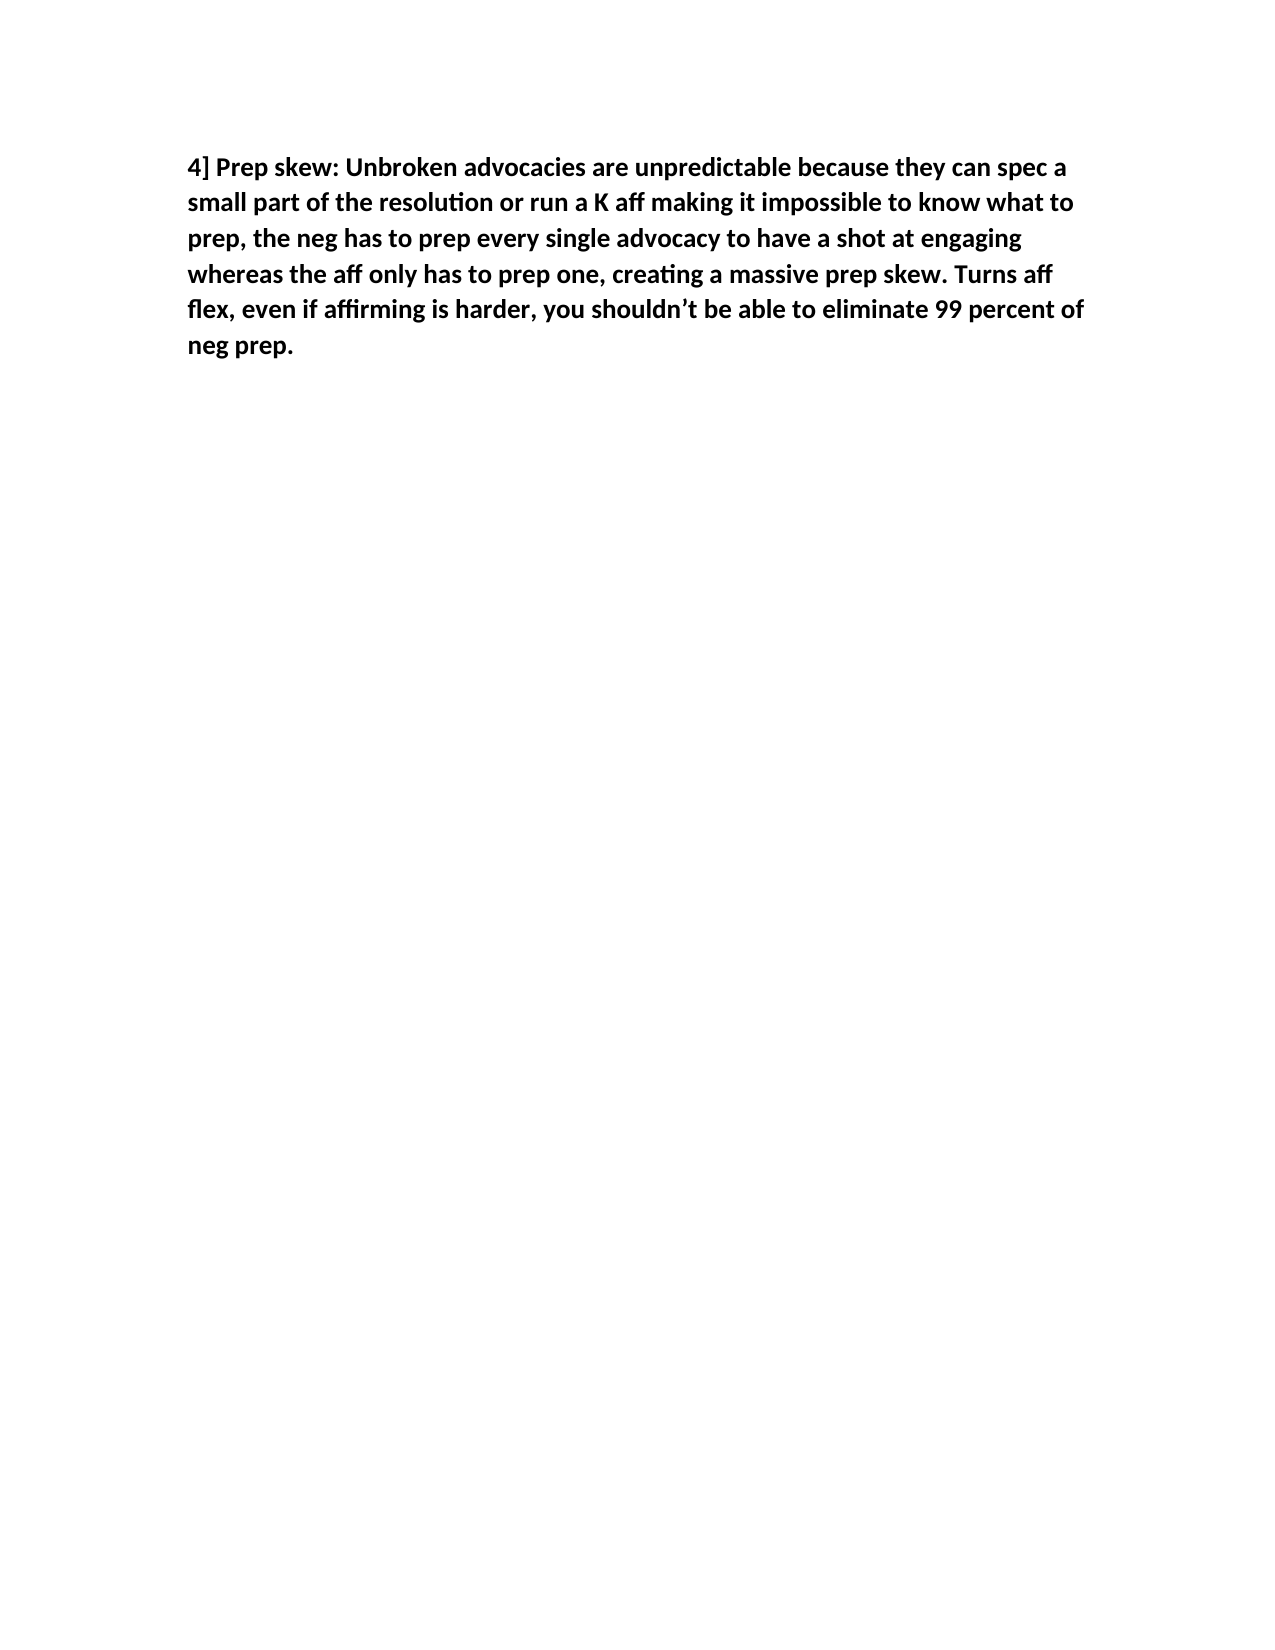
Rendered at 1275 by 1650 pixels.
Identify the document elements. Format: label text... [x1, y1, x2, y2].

subtitle 4] Prep skew: Unbroken advocacies are unpredictable because they can spec a small part of the resolution or run a K aff making it impossible to know what to prep, the neg has to prep every single advocacy to have a shot at engaging whereas the aff only has to prep one, creating a massive prep skew. Turns aff flex, even if affirming is harder, you shouldn’t be able to eliminate 99 percent of neg prep. [187, 150, 1087, 361]
